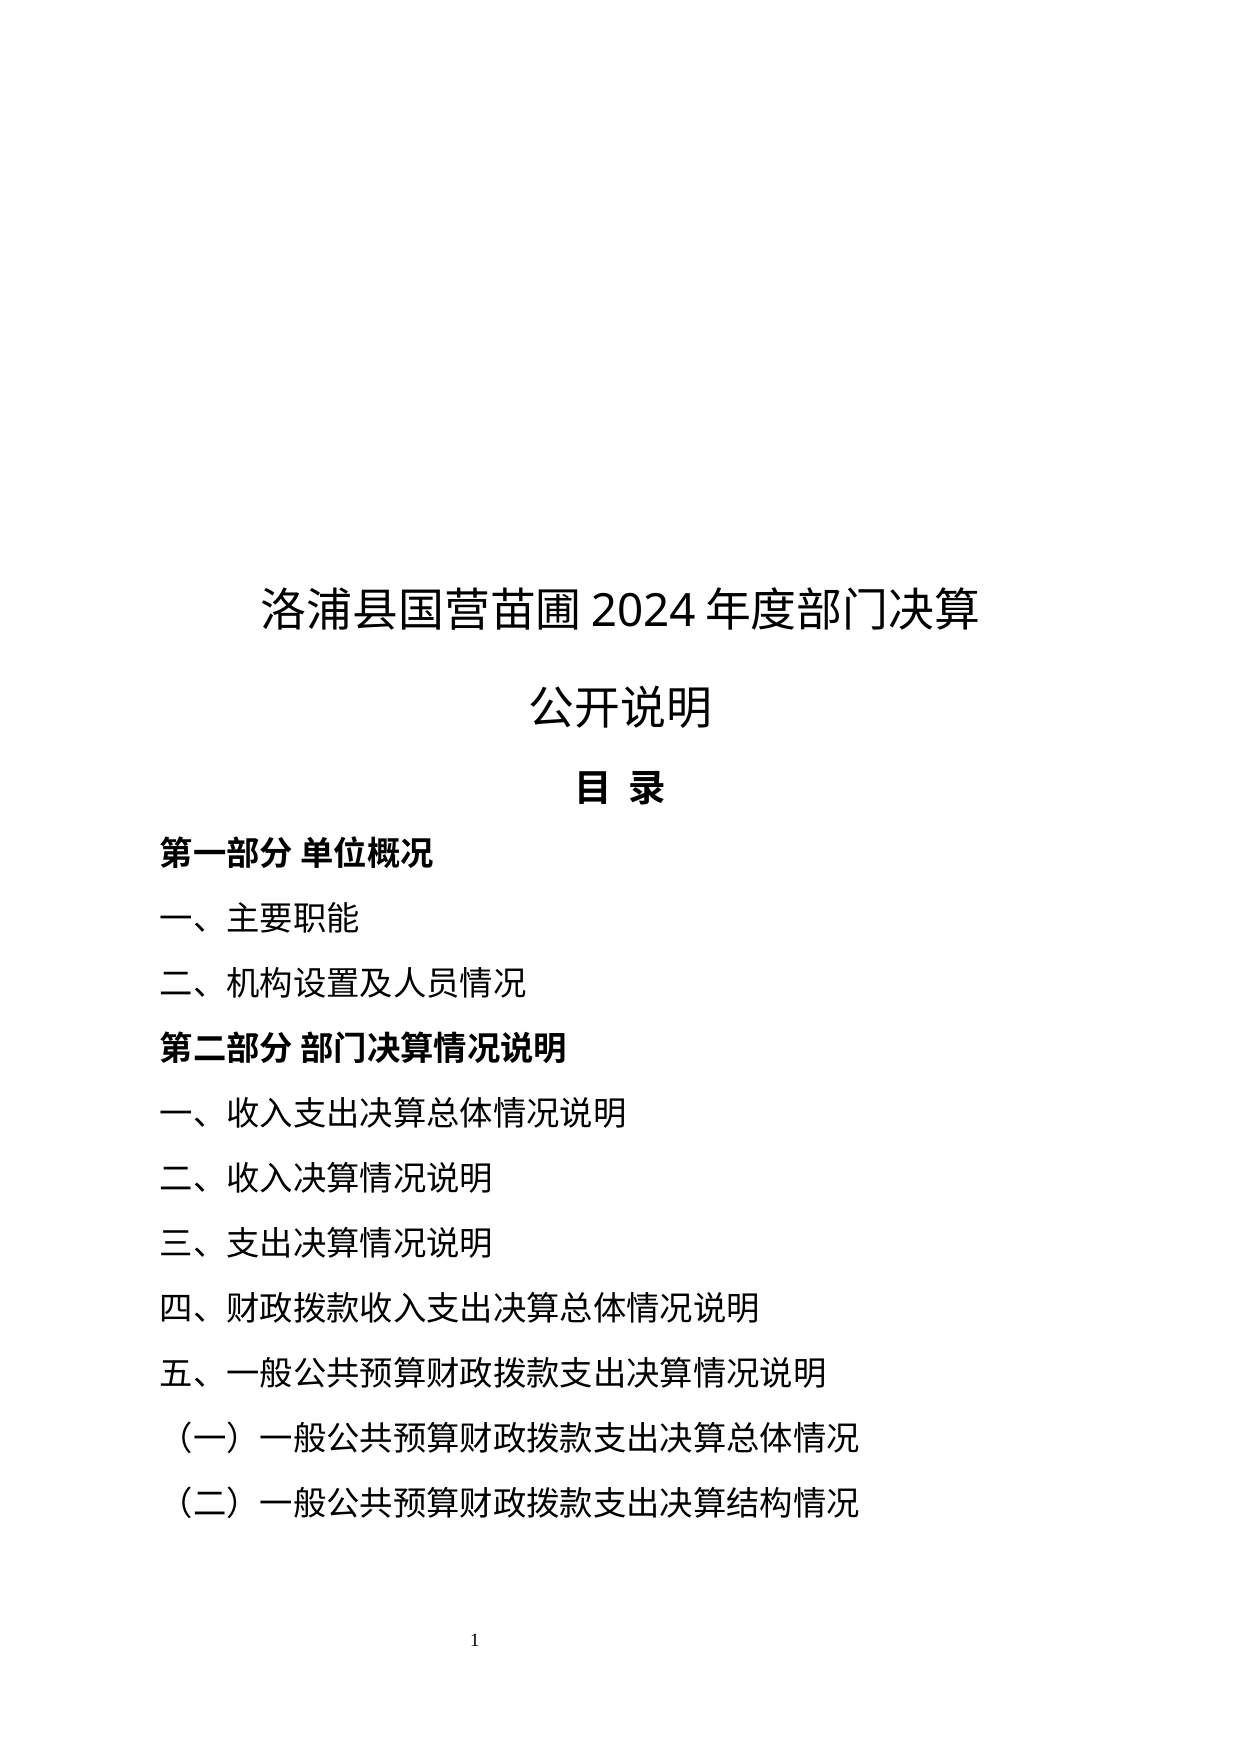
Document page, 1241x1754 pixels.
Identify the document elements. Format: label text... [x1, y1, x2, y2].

text 一、主要职能 [159, 883, 1081, 948]
text 二、收入决算情况说明 [159, 1143, 1081, 1208]
text 三、支出决算情况说明 [159, 1208, 1081, 1273]
text 目 录 [159, 753, 1081, 818]
text 四、财政拨款收入支出决算总体情况说明 [159, 1273, 1081, 1338]
text 二、机构设置及人员情况 [159, 948, 1081, 1013]
text 洛浦县国营苗圃2024年度部门决算 [159, 558, 1081, 655]
text 第二部分 部门决算情况说明 [159, 1013, 1081, 1078]
text 五、一般公共预算财政拨款支出决算情况说明 [159, 1338, 1081, 1403]
text 公开说明 [159, 655, 1081, 753]
text 一、收入支出决算总体情况说明 [159, 1078, 1081, 1143]
text （二）一般公共预算财政拨款支出决算结构情况 [159, 1468, 1081, 1533]
text （一）一般公共预算财政拨款支出决算总体情况 [159, 1403, 1081, 1468]
text 第一部分 单位概况 [159, 818, 1081, 883]
